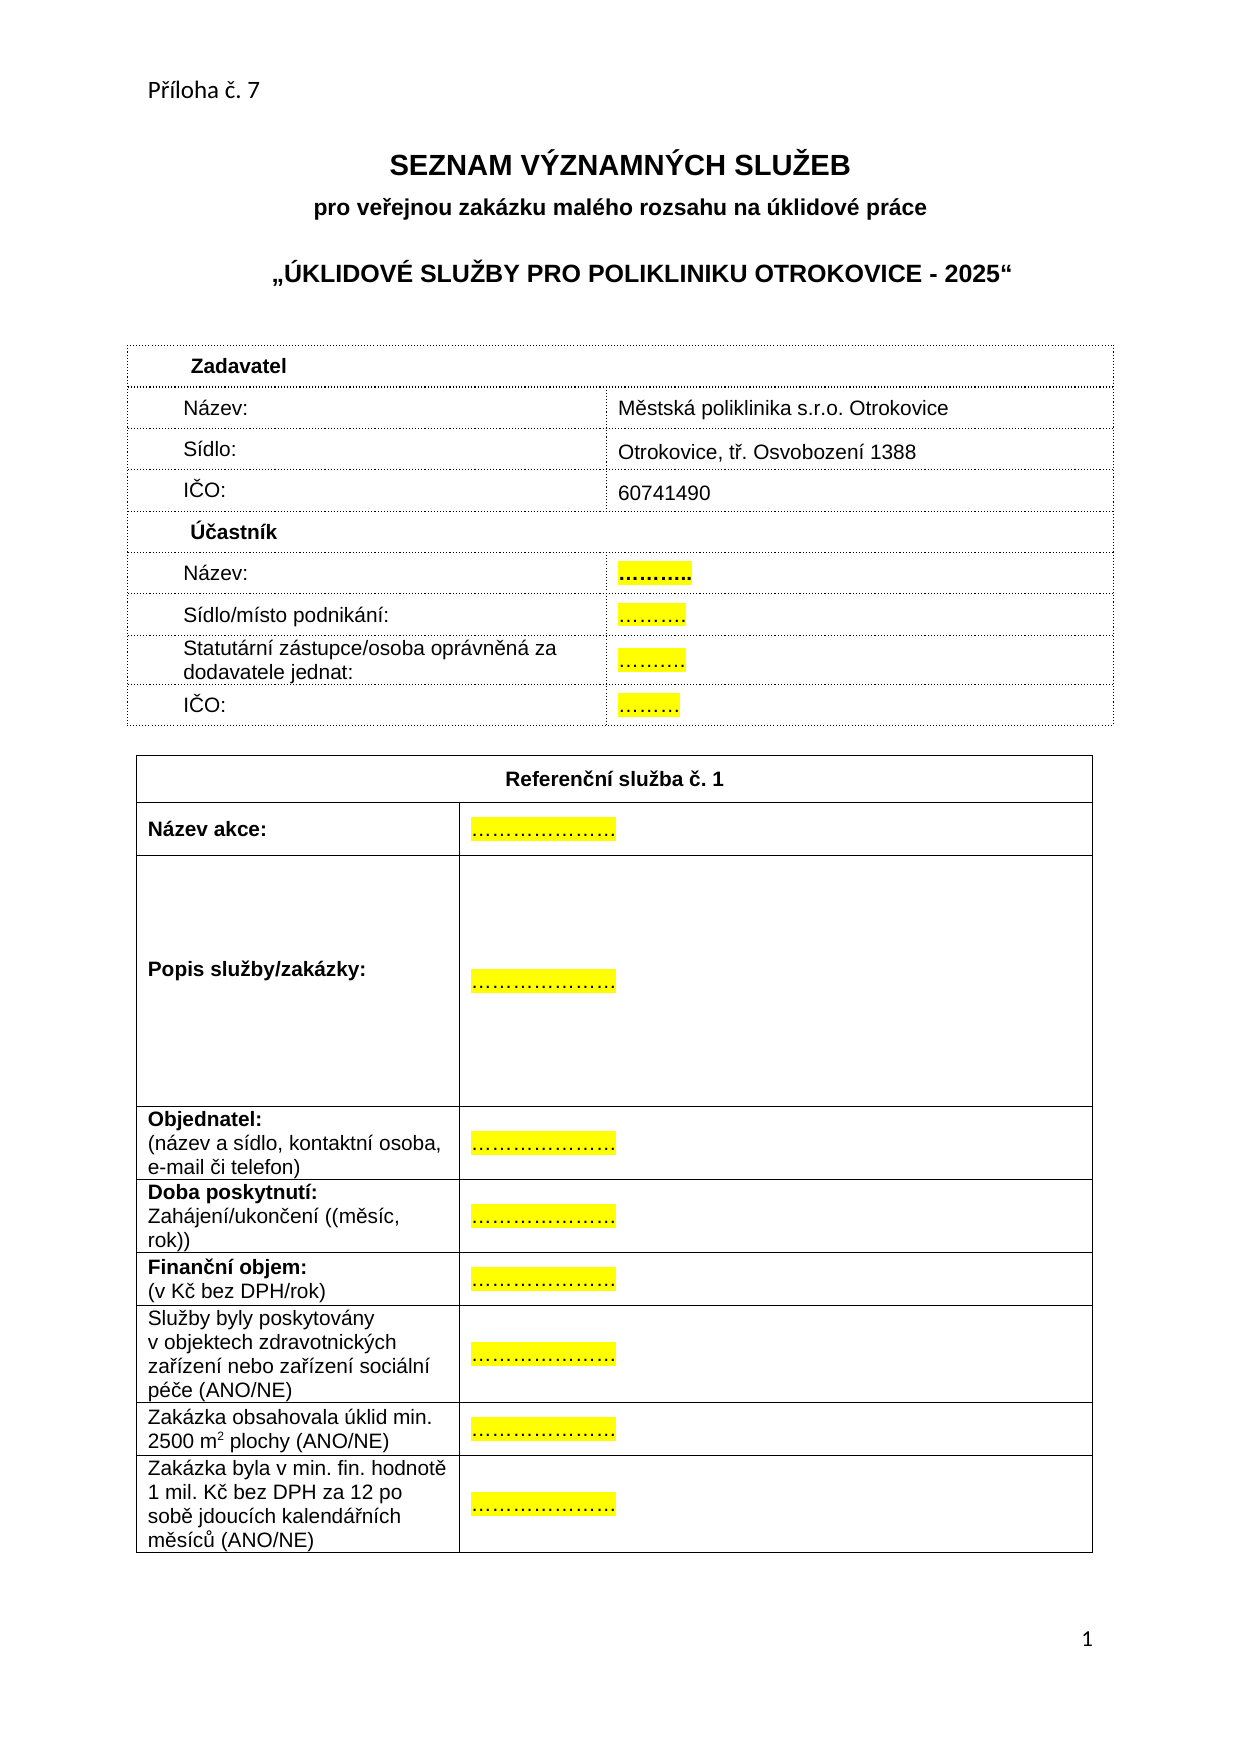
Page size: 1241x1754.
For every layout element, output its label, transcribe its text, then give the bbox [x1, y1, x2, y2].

table_cell ………………… [460, 1180, 1092, 1252]
table_cell Účastník [127, 511, 1113, 552]
table_cell 60741490 [607, 469, 1113, 511]
table_header Zadavatel [127, 345, 1113, 386]
table_cell Otrokovice, tř. Osvobození 1388 [607, 428, 1113, 469]
table_cell ………………… [460, 856, 1092, 1106]
table_cell Zakázka byla v min. fin. hodnotě 1 mil. Kč bez DPH za 12 po sobě jdoucích kalendářních měsíců (ANO/NE) [137, 1456, 459, 1552]
table_cell Sídlo: [127, 428, 607, 469]
table_cell Sídlo/místo podnikání: [127, 593, 607, 634]
table_cell IČO: [127, 469, 607, 511]
table_cell Služby byly poskytovány v objektech zdravotnických zařízení nebo zařízení sociální péče (ANO/NE) [137, 1306, 459, 1402]
list „ÚKLIDOVÉ SLUŽBY PRO POLIKLINIKU OTROKOVICE - 2025“ [192, 259, 1093, 288]
table_cell ………. [607, 593, 1113, 634]
table_cell Název: [127, 552, 607, 593]
table_cell ………………… [460, 803, 1092, 855]
table_cell Městská poliklinika s.r.o. Otrokovice [607, 386, 1113, 428]
table_header Referenční služba č. 1 [137, 756, 1092, 802]
table_cell Název: [127, 386, 607, 428]
table_cell Zakázka obsahovala úklid min. 2500 m2 plochy (ANO/NE) [137, 1403, 459, 1455]
table_cell IČO: [127, 684, 607, 725]
text Seznam významných služeb [148, 148, 1093, 181]
table_cell ………………… [460, 1456, 1092, 1552]
table_cell ………………… [460, 1306, 1092, 1402]
table_cell Popis služby/zakázky: [137, 856, 459, 1106]
text pro veřejnou zakázku malého rozsahu na úklidové práce [148, 194, 1093, 220]
table_cell Název akce: [137, 803, 459, 855]
table_cell ………………… [460, 1403, 1092, 1455]
table_cell ……….. [607, 552, 1113, 593]
table_cell ………………… [460, 1107, 1092, 1179]
table_cell Statutární zástupce/osoba oprávněná za dodavatele jednat: [127, 635, 607, 683]
table_cell ……… [607, 684, 1113, 725]
table_cell Objednatel: (název a sídlo, kontaktní osoba, e-mail či telefon) [137, 1107, 459, 1179]
table_cell …….… [607, 635, 1113, 683]
table_cell ………………… [460, 1253, 1092, 1305]
table_cell Doba poskytnutí: Zahájení/ukončení ((měsíc, rok)) [137, 1180, 459, 1252]
table_cell Finanční objem: (v Kč bez DPH/rok) [137, 1253, 459, 1305]
